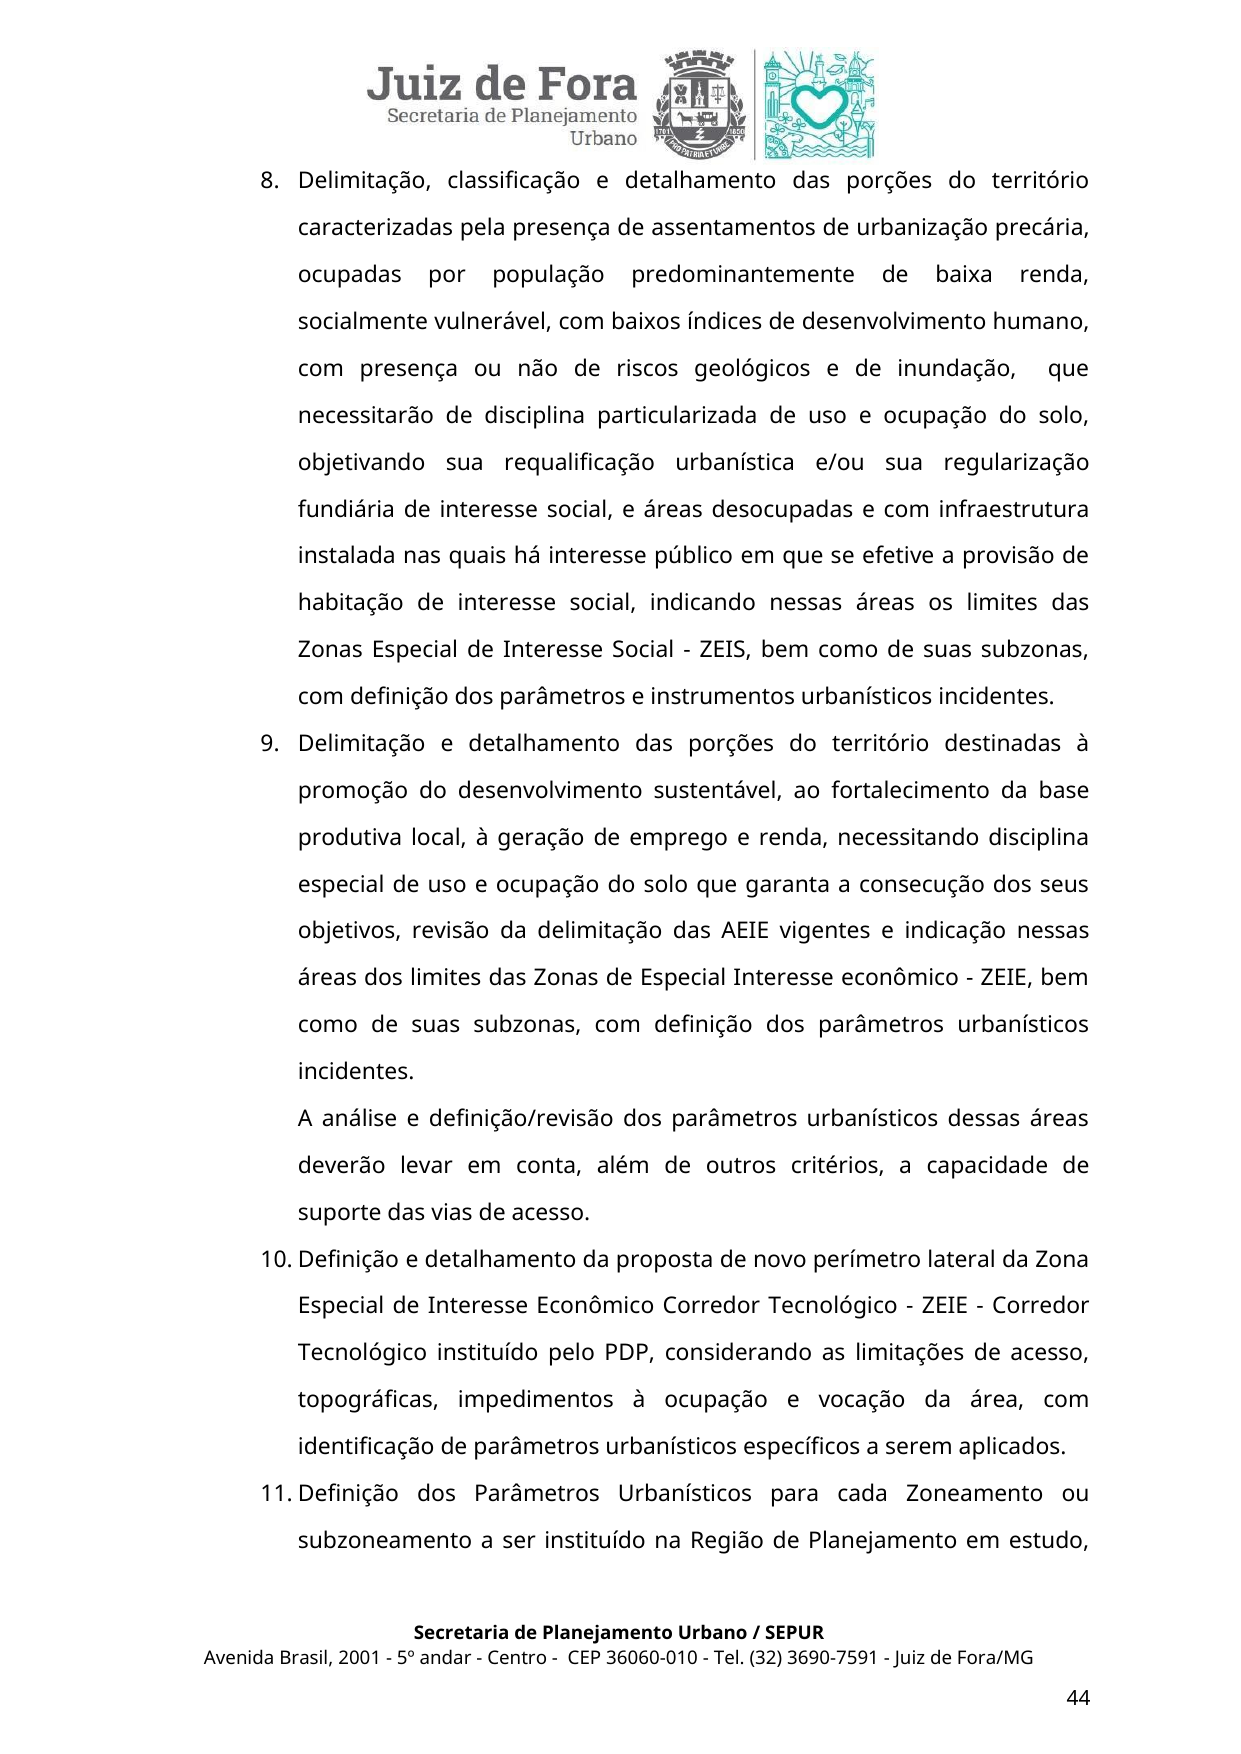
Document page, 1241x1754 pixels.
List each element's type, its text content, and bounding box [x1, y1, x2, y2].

list Delimitação e detalhamento das porções do território destinadas à promoção do desenvolvimento sustentável, ao fortalecimento da base produtiva local, à geração de emprego e renda, necessitando disciplina especial de uso e ocupação do solo que garanta a consecução dos seus objetivos, revisão da delimitação das AEIE vigentes e indicação nessas áreas dos limites das Zonas de Especial Interesse econômico - ZEIE, bem como de suas subzonas, com definição dos parâmetros urbanísticos incidentes. [260, 727, 1090, 1086]
list Definição e detalhamento da proposta de novo perímetro lateral da Zona Especial de Interesse Econômico Corredor Tecnológico - ZEIE - Corredor Tecnológico instituído pelo PDP, considerando as limitações de acesso, topográficas, impedimentos à ocupação e vocação da área, com identificação de parâmetros urbanísticos específicos a serem aplicados. [260, 1243, 1090, 1461]
picture [359, 47, 879, 165]
list Delimitação, classificação e detalhamento das porções do território caracterizadas pela presença de assentamentos de urbanização precária, ocupadas por população predominantemente de baixa renda, socialmente vulnerável, com baixos índices de desenvolvimento humano, com presença ou não de riscos geológicos e de inundação, que necessitarão de disciplina particularizada de uso e ocupação do solo, objetivando sua requalificação urbanística e/ou sua regularização fundiária de interesse social, e áreas desocupadas e com infraestrutura instalada nas quais há interesse público em que se efetive a provisão de habitação de interesse social, indicando nessas áreas os limites das Zonas Especial de Interesse Social - ZEIS, bem como de suas subzonas, com definição dos parâmetros e instrumentos urbanísticos incidentes. [260, 164, 1090, 711]
text A análise e definição/revisão dos parâmetros urbanísticos dessas áreas deverão levar em conta, além de outros critérios, a capacidade de suporte das vias de acesso. [298, 1102, 1090, 1227]
